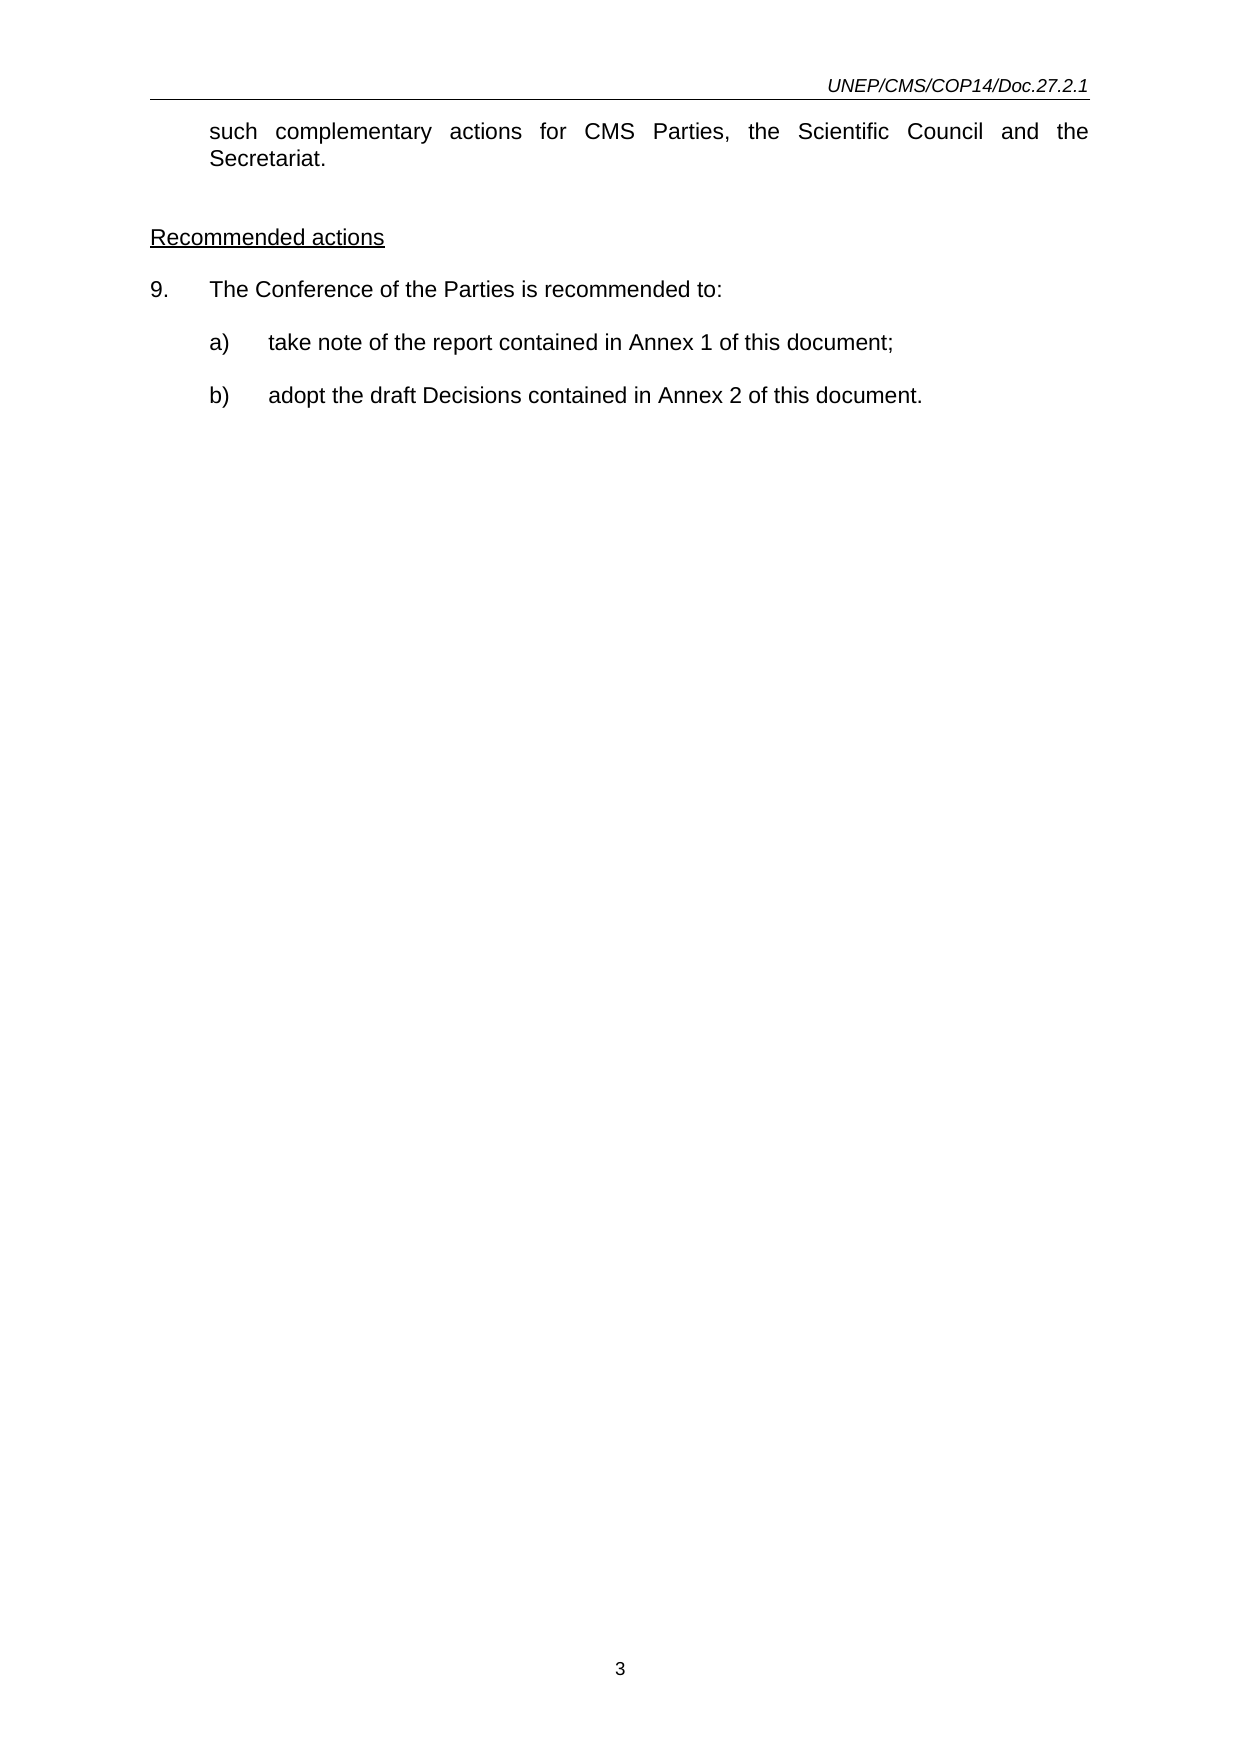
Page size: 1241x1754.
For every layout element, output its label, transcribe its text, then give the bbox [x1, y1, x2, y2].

list take note of the report contained in Annex 1 of this document; [209, 329, 1090, 355]
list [150, 118, 1090, 171]
text Recommended actions [150, 224, 1090, 250]
list adopt the draft Decisions contained in Annex 2 of this document. [209, 382, 1090, 408]
list The Conference of the Parties is recommended to: [150, 276, 1090, 303]
